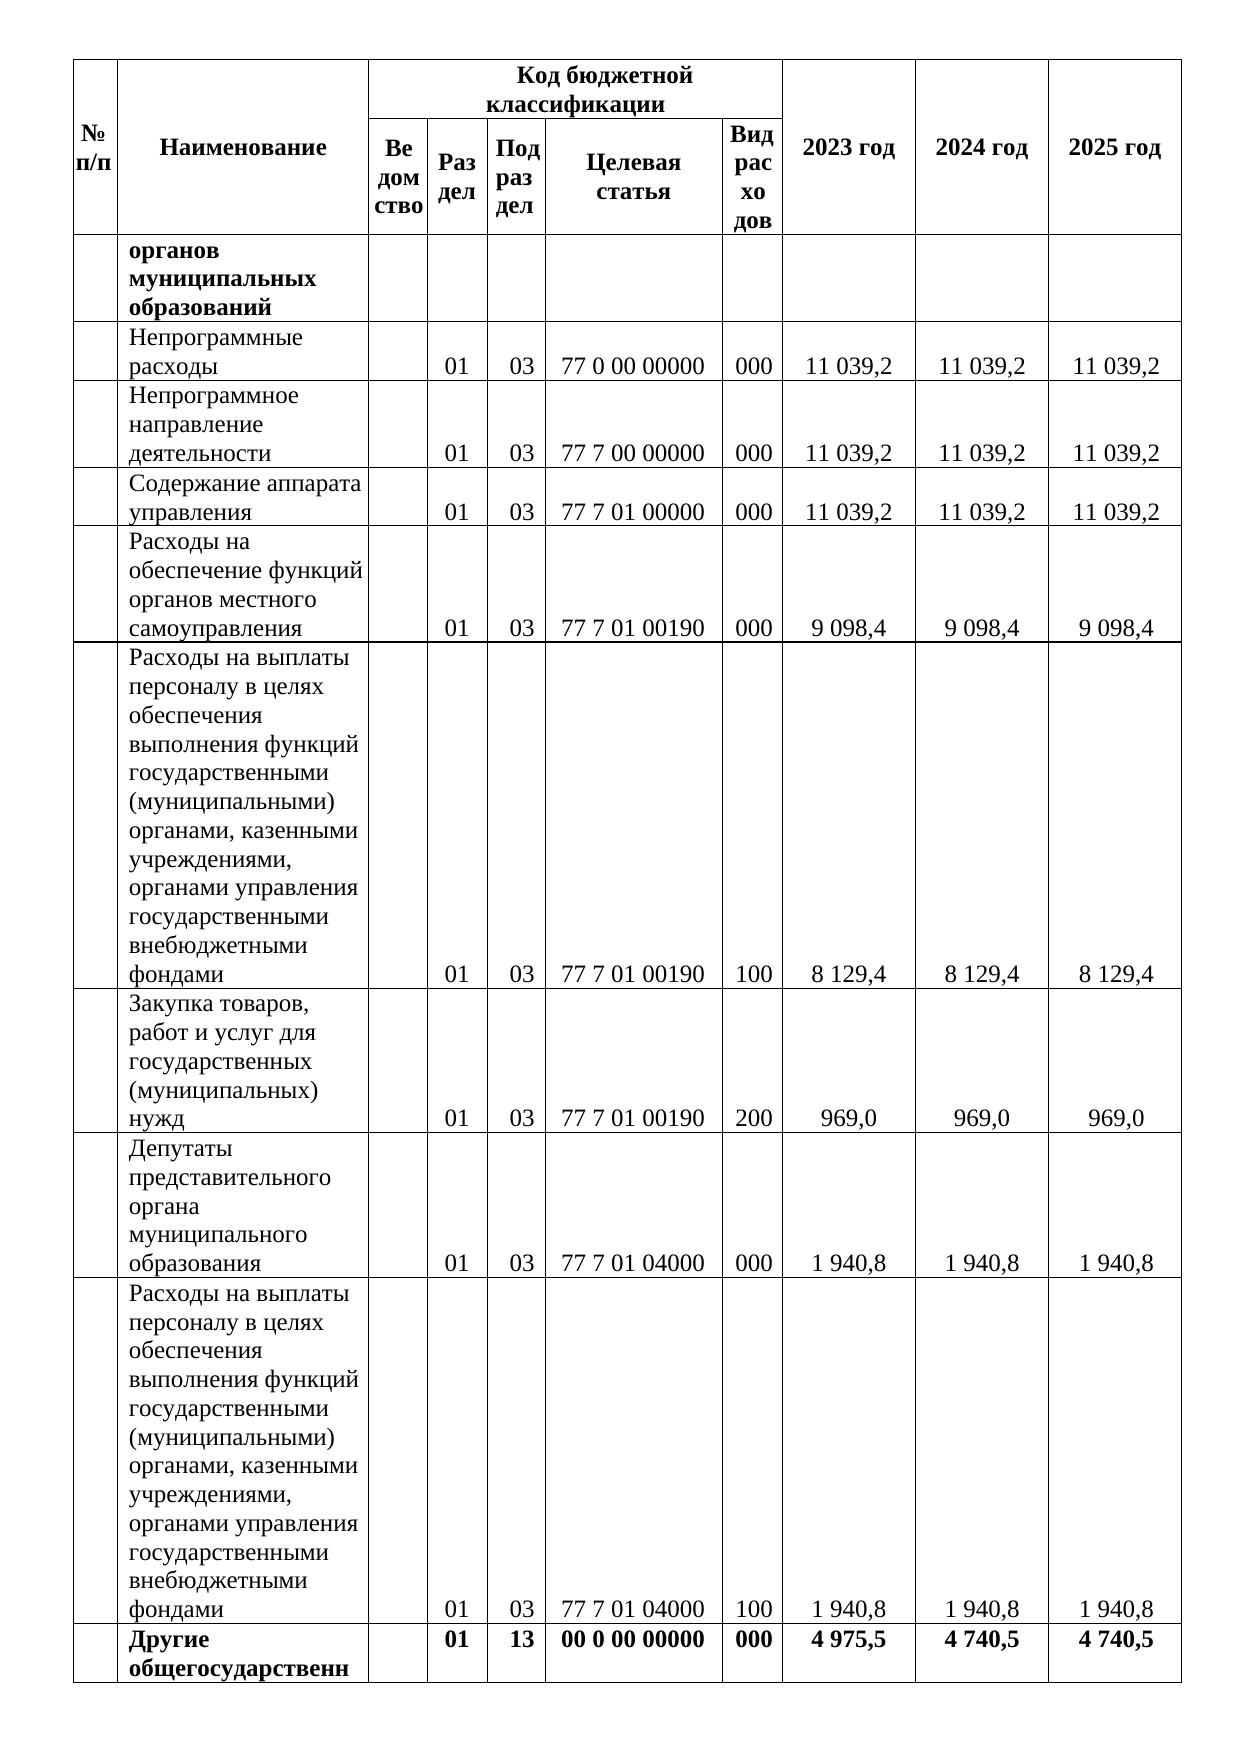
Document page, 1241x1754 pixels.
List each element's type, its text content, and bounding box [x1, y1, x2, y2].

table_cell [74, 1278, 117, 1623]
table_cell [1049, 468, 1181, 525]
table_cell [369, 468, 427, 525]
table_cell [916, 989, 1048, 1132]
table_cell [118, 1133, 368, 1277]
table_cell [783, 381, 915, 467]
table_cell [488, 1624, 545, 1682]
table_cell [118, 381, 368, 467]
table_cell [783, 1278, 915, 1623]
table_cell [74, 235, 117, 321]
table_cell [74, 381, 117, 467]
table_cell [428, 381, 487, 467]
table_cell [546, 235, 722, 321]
table_cell Ве дом ство [369, 119, 427, 234]
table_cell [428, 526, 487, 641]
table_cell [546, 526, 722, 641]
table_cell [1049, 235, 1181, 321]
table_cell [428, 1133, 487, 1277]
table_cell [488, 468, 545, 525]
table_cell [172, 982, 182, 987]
table_cell Вид рас хо дов [723, 119, 782, 234]
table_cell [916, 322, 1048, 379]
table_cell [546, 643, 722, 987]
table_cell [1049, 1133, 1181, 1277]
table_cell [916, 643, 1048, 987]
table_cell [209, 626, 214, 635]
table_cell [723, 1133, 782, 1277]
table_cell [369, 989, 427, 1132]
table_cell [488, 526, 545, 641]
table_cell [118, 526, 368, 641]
table_cell Раз дел [428, 119, 487, 234]
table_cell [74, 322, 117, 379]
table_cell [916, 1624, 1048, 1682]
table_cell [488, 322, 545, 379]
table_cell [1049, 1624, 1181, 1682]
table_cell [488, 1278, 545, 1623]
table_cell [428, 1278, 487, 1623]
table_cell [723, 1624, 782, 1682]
table_header 2023 год [783, 60, 915, 234]
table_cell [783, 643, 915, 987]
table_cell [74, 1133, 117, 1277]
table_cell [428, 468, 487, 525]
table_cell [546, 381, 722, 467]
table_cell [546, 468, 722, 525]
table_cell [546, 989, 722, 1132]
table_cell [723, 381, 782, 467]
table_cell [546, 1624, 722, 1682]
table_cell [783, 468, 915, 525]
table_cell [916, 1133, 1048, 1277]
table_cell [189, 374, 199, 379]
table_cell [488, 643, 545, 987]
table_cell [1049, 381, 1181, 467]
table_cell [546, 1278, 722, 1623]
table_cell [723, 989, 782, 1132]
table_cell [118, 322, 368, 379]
table_header № п/п [74, 60, 117, 234]
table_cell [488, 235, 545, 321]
table_header Наименование [118, 60, 368, 234]
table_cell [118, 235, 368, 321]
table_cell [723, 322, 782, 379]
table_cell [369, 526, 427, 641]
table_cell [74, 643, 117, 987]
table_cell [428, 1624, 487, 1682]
table_header 2024 год [916, 60, 1048, 234]
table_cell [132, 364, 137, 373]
table_header 2025 год [1049, 60, 1181, 234]
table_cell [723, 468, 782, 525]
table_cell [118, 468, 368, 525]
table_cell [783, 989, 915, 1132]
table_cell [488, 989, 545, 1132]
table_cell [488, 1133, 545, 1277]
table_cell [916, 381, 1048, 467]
table_cell Под раз дел [488, 119, 545, 234]
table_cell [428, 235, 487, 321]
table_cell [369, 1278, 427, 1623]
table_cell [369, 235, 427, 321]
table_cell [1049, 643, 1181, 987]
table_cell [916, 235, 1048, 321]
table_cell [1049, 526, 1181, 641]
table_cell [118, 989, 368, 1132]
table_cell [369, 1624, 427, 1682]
table_header Код бюджетной классификации [369, 60, 782, 118]
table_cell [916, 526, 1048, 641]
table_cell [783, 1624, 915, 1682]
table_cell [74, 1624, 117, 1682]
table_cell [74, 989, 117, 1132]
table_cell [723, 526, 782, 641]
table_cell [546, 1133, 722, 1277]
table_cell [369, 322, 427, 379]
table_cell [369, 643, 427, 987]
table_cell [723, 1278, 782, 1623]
table_cell Целевая статья [546, 119, 722, 234]
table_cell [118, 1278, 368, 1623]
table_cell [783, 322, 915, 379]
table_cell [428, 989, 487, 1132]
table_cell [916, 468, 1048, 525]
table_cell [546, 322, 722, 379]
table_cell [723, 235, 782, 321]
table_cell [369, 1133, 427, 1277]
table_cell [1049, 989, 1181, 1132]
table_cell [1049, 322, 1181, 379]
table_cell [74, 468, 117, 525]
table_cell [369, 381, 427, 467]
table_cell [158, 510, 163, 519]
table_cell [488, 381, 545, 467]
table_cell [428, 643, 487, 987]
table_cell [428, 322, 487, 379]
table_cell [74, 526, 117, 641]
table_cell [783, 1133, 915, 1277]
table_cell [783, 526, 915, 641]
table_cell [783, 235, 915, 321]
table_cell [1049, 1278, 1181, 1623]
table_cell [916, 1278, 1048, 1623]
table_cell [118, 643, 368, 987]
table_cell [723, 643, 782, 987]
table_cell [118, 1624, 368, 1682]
